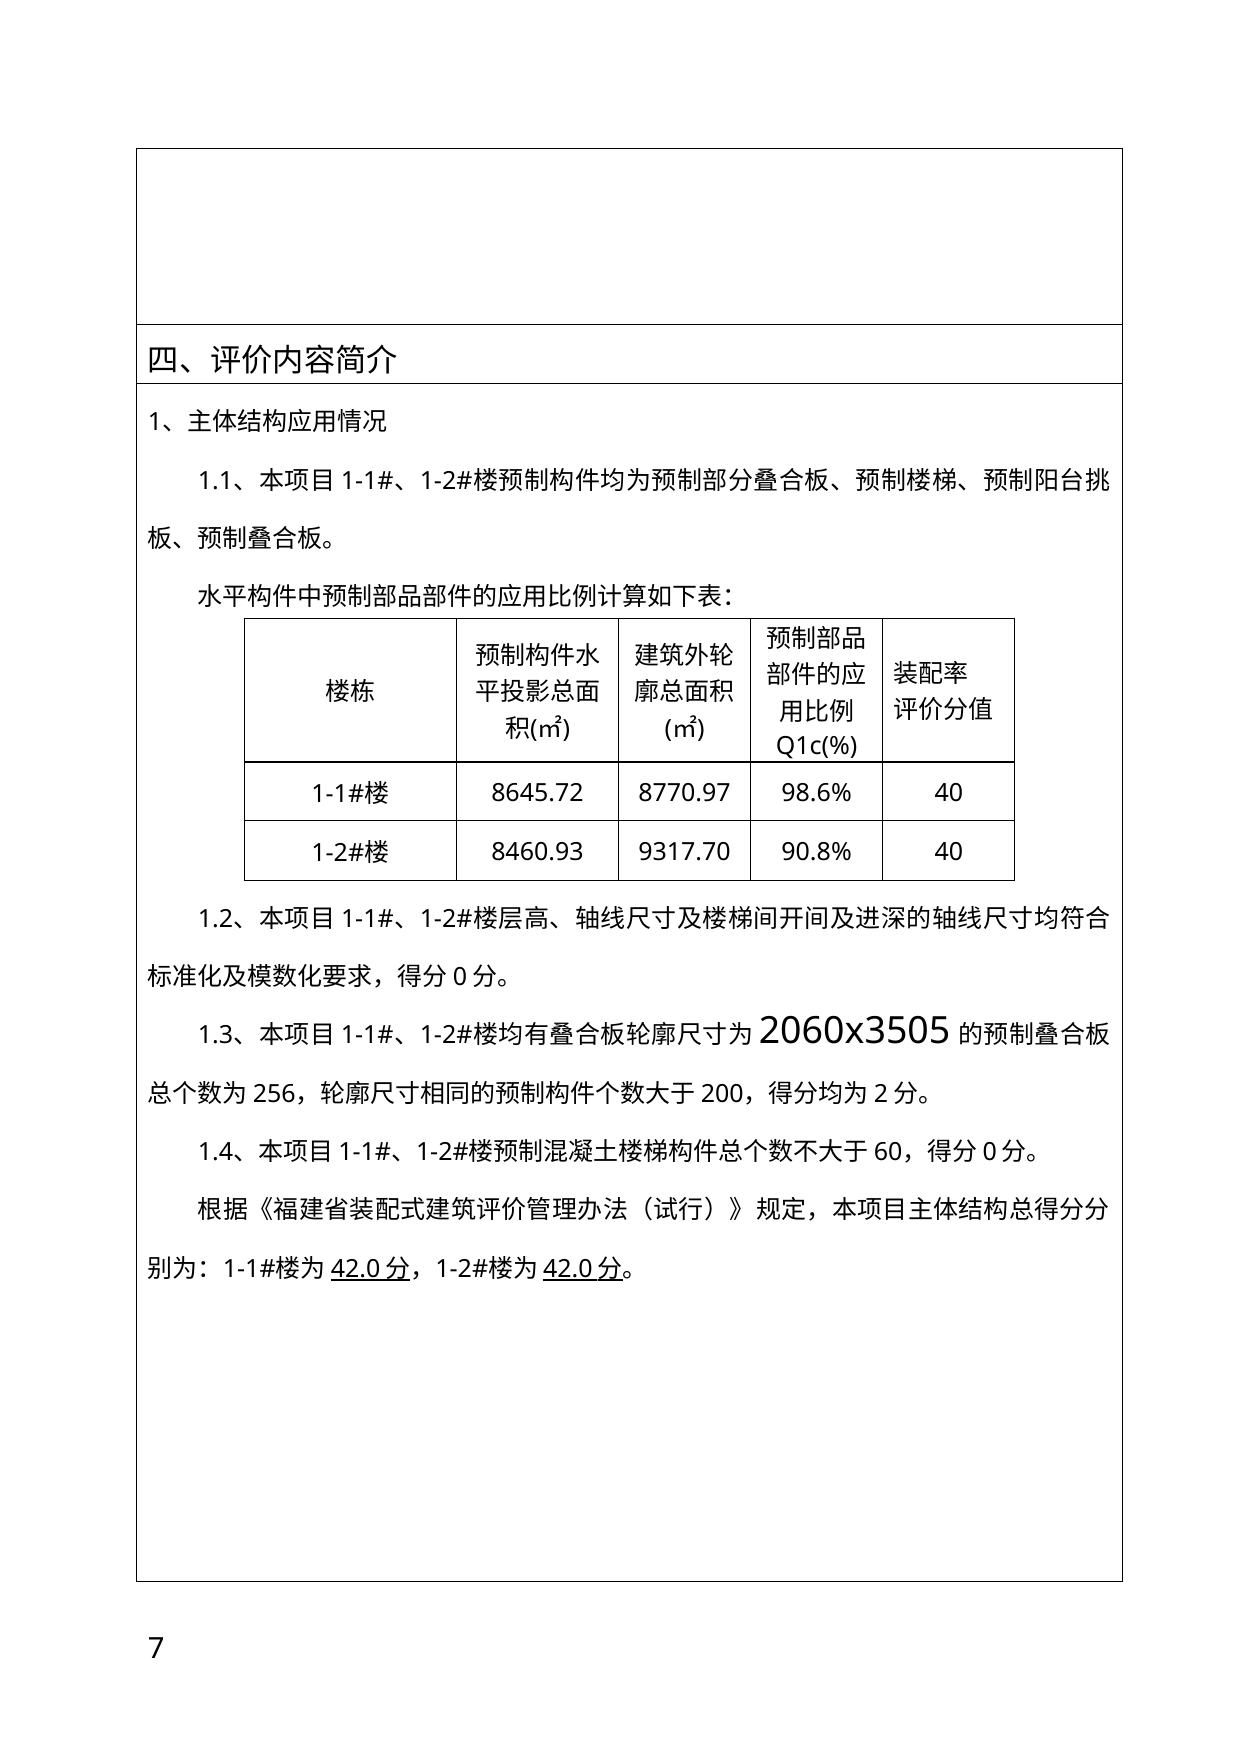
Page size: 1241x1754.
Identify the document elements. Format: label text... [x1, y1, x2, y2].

table_cell 四、评价内容简介 [137, 325, 1122, 383]
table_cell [137, 149, 1122, 324]
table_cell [137, 384, 1122, 1581]
